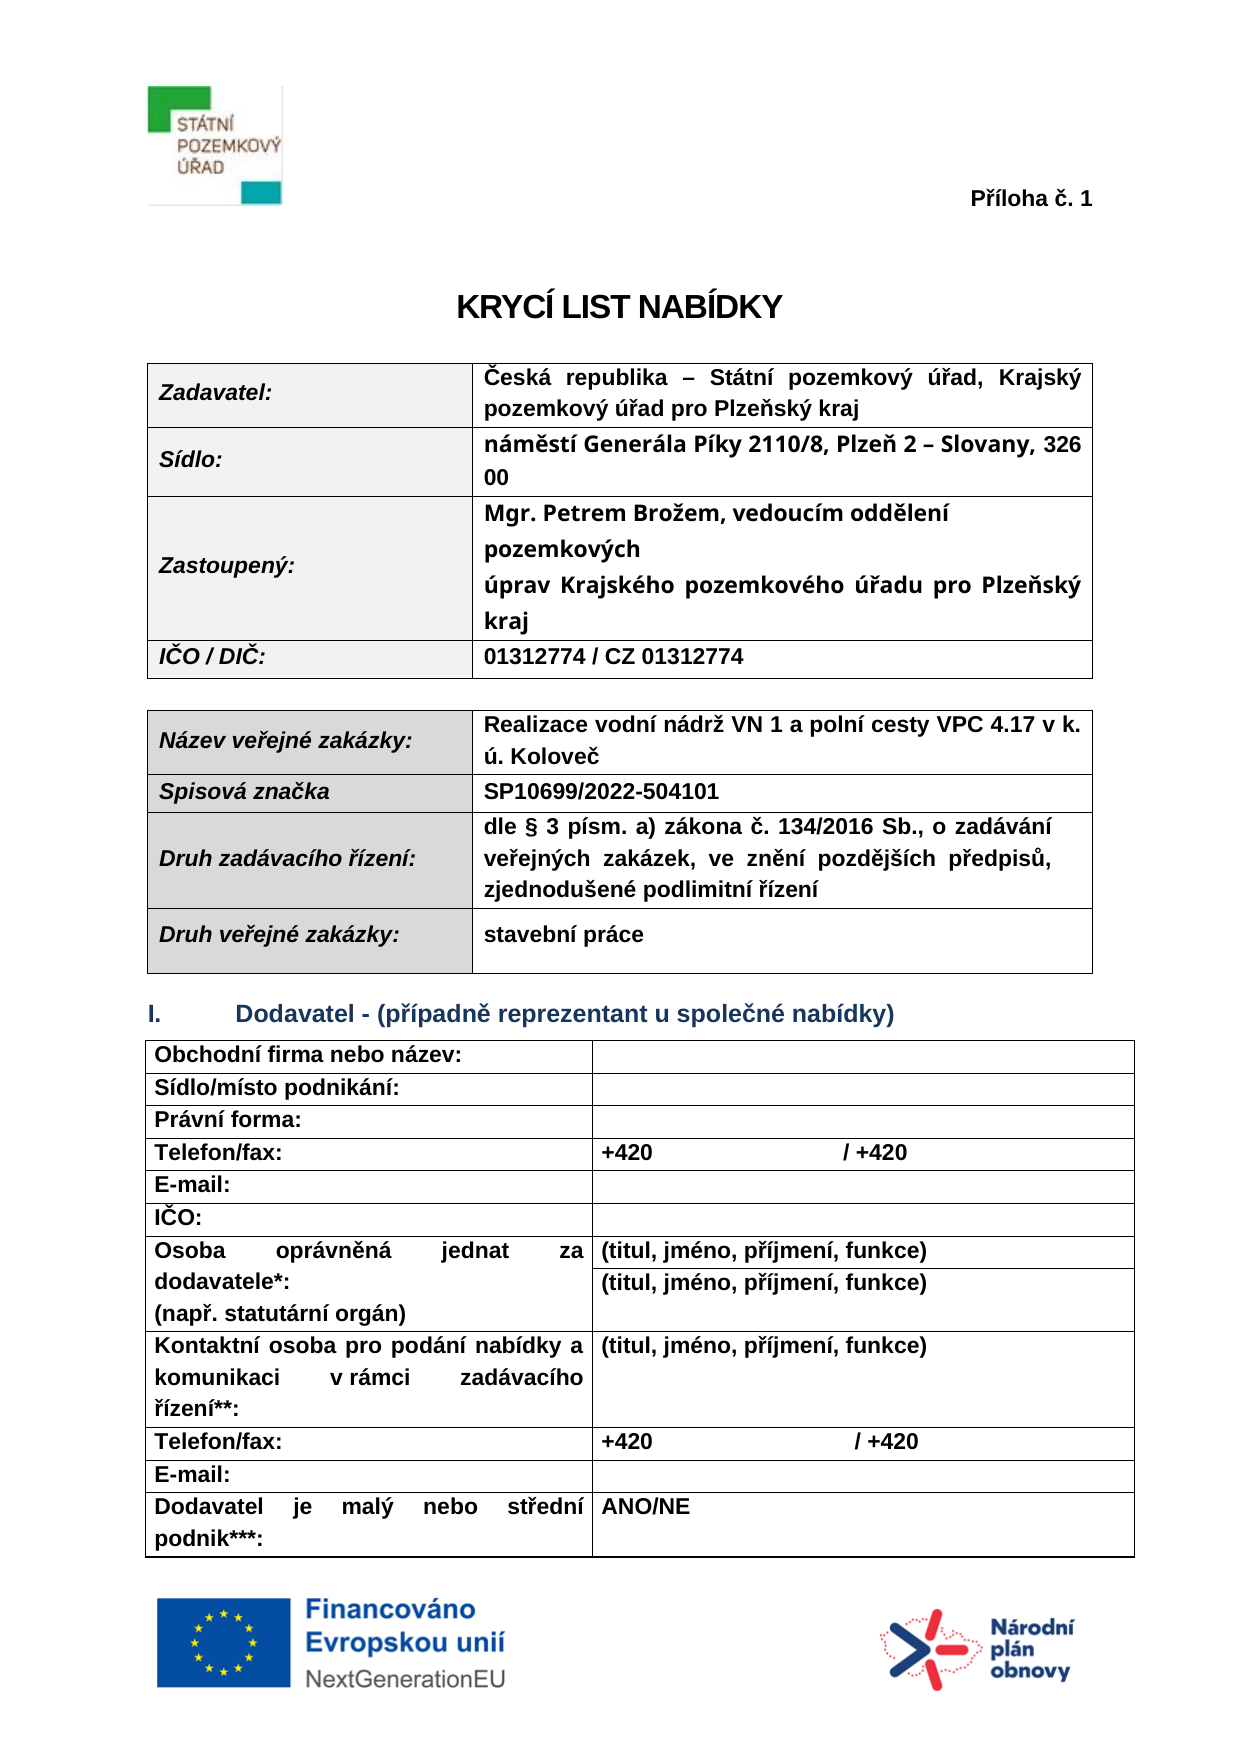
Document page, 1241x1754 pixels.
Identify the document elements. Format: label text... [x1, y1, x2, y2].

table_cell Spisová značka [148, 775, 472, 812]
table_cell Druh zadávacího řízení: [148, 813, 472, 908]
table_header Realizace vodní nádrž VN 1 a polní cesty VPC 4.17 v k. ú. Koloveč [473, 711, 1092, 774]
table_cell Telefon/fax: [146, 1428, 592, 1459]
table_header Zadavatel: [148, 364, 472, 427]
table_cell [593, 1106, 1134, 1138]
table_cell [593, 1171, 1134, 1203]
table_header Obchodní firma nebo název: [146, 1041, 592, 1072]
table_cell E-mail: [146, 1171, 592, 1203]
table_header Česká republika – Státní pozemkový úřad, Krajský pozemkový úřad pro Plzeňský kraj [473, 364, 1092, 427]
table_cell Druh veřejné zakázky: [148, 909, 472, 973]
table_cell [593, 1204, 1134, 1236]
table_cell IČO: [146, 1204, 592, 1236]
table_cell Mgr. Petrem Brožem, vedoucím oddělení pozemkových úprav Krajského pozemkového úřadu pro Plzeňský kraj [473, 497, 1092, 640]
table_header [593, 1041, 1134, 1072]
table_cell Kontaktní osoba pro podání nabídky a komunikaci v rámci zadávacího řízení**: [146, 1332, 592, 1427]
table_header Název veřejné zakázky: [148, 711, 472, 774]
table_cell (titul, jméno, příjmení, funkce) [593, 1332, 1134, 1427]
table_cell E-mail: [146, 1461, 592, 1492]
table_cell 01312774 / CZ 01312774 [473, 641, 1092, 677]
table_cell [593, 1461, 1134, 1492]
table_cell (titul, jméno, příjmení, funkce) [593, 1269, 1134, 1331]
table_cell Sídlo: [148, 428, 472, 496]
table_cell Osoba oprávněná jednat za dodavatele*: (např. statutární orgán) [146, 1237, 592, 1331]
table_cell Zastoupený: [148, 497, 472, 640]
table_cell +420 / +420 [593, 1428, 1134, 1459]
table_cell stavební práce [473, 909, 1092, 973]
table_cell +420 / +420 [593, 1139, 1134, 1170]
table_cell (titul, jméno, příjmení, funkce) [593, 1237, 1134, 1268]
picture [147, 86, 284, 207]
table_cell SP10699/2022-504101 [473, 775, 1092, 812]
table_cell [593, 1074, 1134, 1105]
table_cell Právní forma: [146, 1106, 592, 1138]
table_cell IČO / DIČ: [148, 641, 472, 677]
table_cell Dodavatel je malý nebo střední podnik***: [146, 1493, 592, 1556]
table_cell ANO/NE [593, 1493, 1134, 1556]
title Krycí list nabídky [148, 287, 1093, 325]
table_cell Sídlo/místo podnikání: [146, 1074, 592, 1105]
picture [147, 1584, 531, 1699]
table_cell Telefon/fax: [146, 1139, 592, 1170]
table_cell náměstí Generála Píky 2110/8, Plzeň 2 – Slovany, 326 00 [473, 428, 1092, 496]
picture [864, 1584, 1092, 1720]
table_cell dle § 3 písm. a) zákona č. 134/2016 Sb., o zadávání veřejných zakázek, ve znění pozdějších předpisů, zjednodušené podlimitní řízení [473, 813, 1092, 908]
subtitle Dodavatel - (případně reprezentant u společné nabídky) [148, 999, 1093, 1027]
